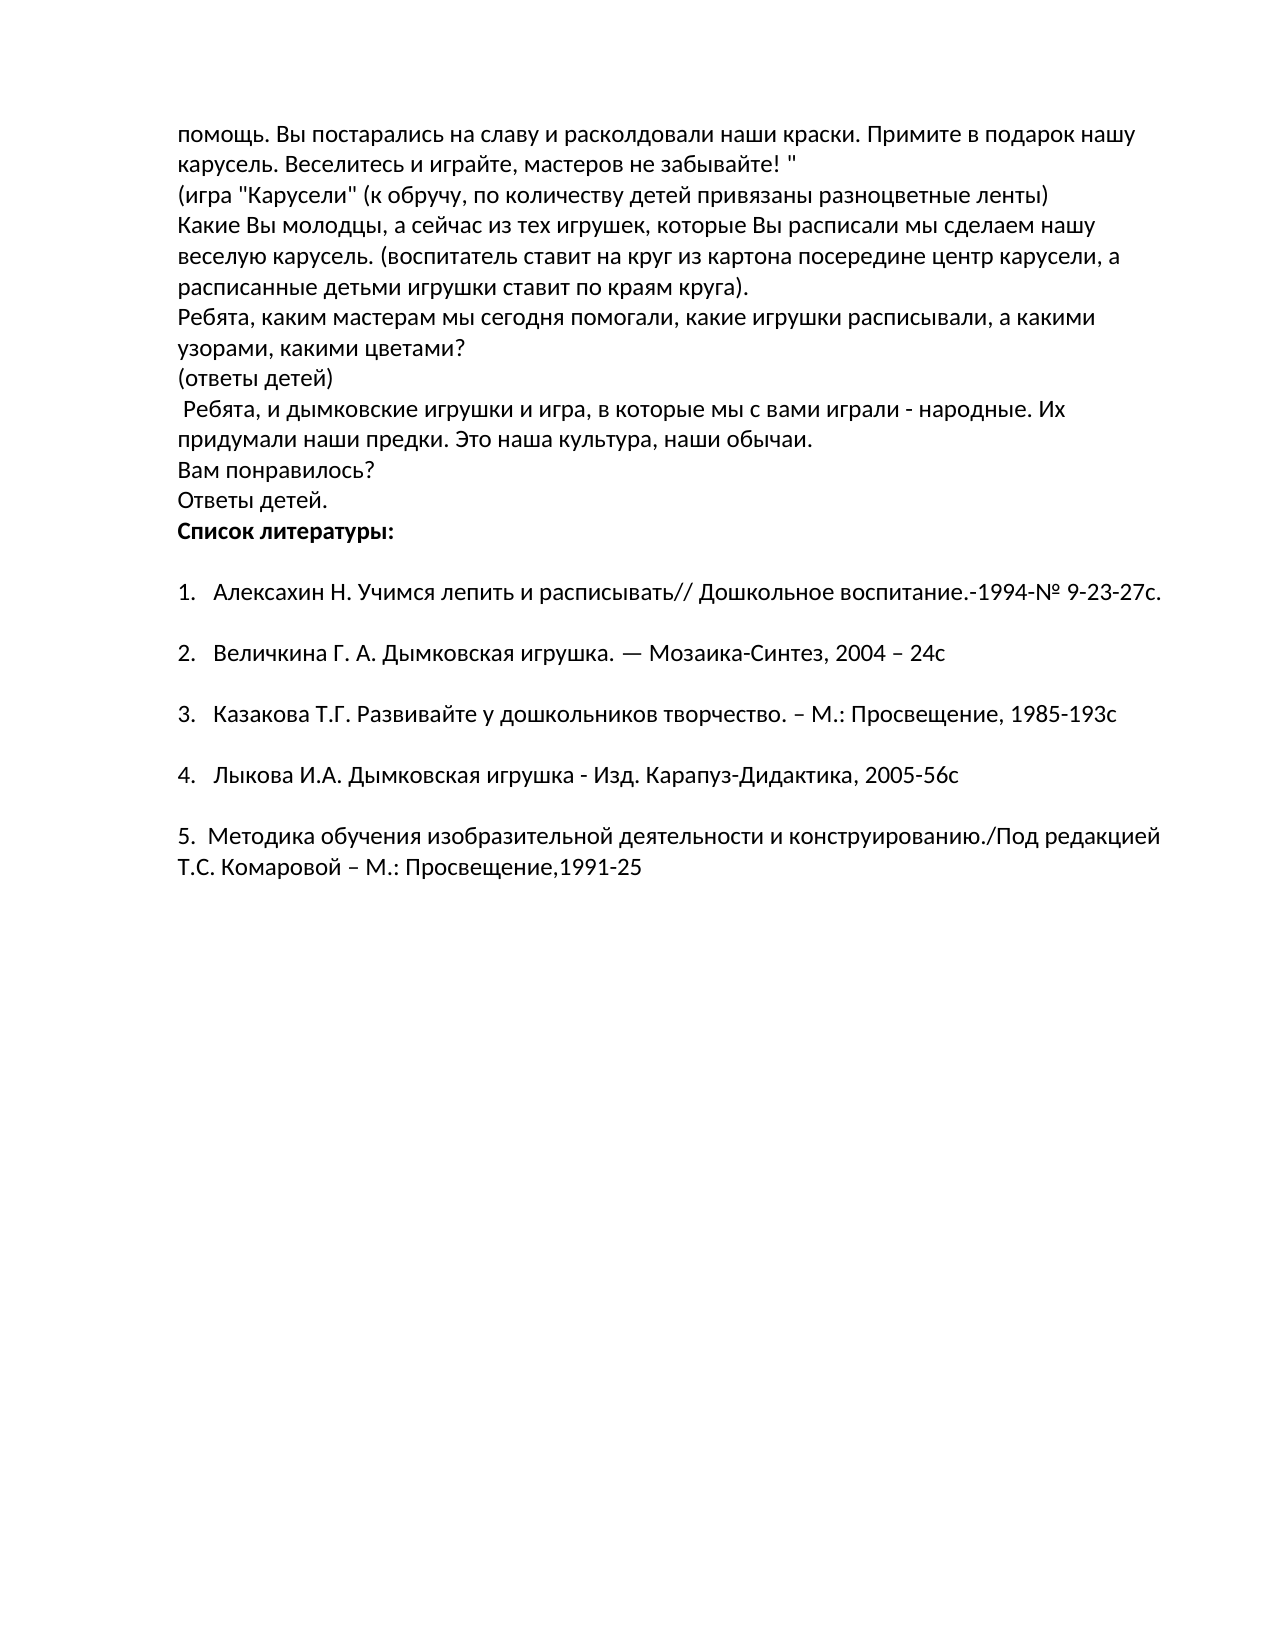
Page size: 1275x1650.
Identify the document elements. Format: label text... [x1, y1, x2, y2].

text 3. Казакова Т.Г. Развивайте у дошкольников творчество. – М.: Просвещение, 1985-193с [177, 698, 1186, 728]
text 4. Лыкова И.А. Дымковская игрушка - Изд. Карапуз-Дидактика, 2005-56с [177, 759, 1186, 789]
text 1. Алексахин Н. Учимся лепить и расписывать// Дошкольное воспитание.-1994-№ 9-23-27с. [177, 576, 1186, 606]
text (ответы детей) [177, 362, 1186, 393]
text Список литературы: [177, 515, 1186, 545]
text Ответы детей. [177, 484, 1186, 515]
text Вам понравилось? [177, 454, 1186, 484]
text (игра "Карусели" (к обручу, по количеству детей привязаны разноцветные ленты) [177, 179, 1186, 210]
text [177, 118, 1186, 179]
text Какие Вы молодцы, а сейчас из тех игрушек, которые Вы расписали мы сделаем нашу веселую карусель. (воспитатель ставит на круг из картона посередине центр карусели, а расписанные детьми игрушки ставит по краям круга). [177, 210, 1186, 301]
text 2. Величкина Г. А. Дымковская игрушка. — Мозаика-Синтез, 2004 – 24с [177, 637, 1186, 667]
text Ребята, каким мастерам мы сегодня помогали, какие игрушки расписывали, а какими узорами, какими цветами? [177, 301, 1186, 362]
text Ребята, и дымковские игрушки и игра, в которые мы с вами играли - народные. Их придумали наши предки. Это наша культура, наши обычаи. [177, 393, 1186, 454]
text 5. Методика обучения изобразительной деятельности и конструированию./Под редакцией Т.С. Комаровой – М.: Просвещение,1991-25 [177, 820, 1186, 881]
